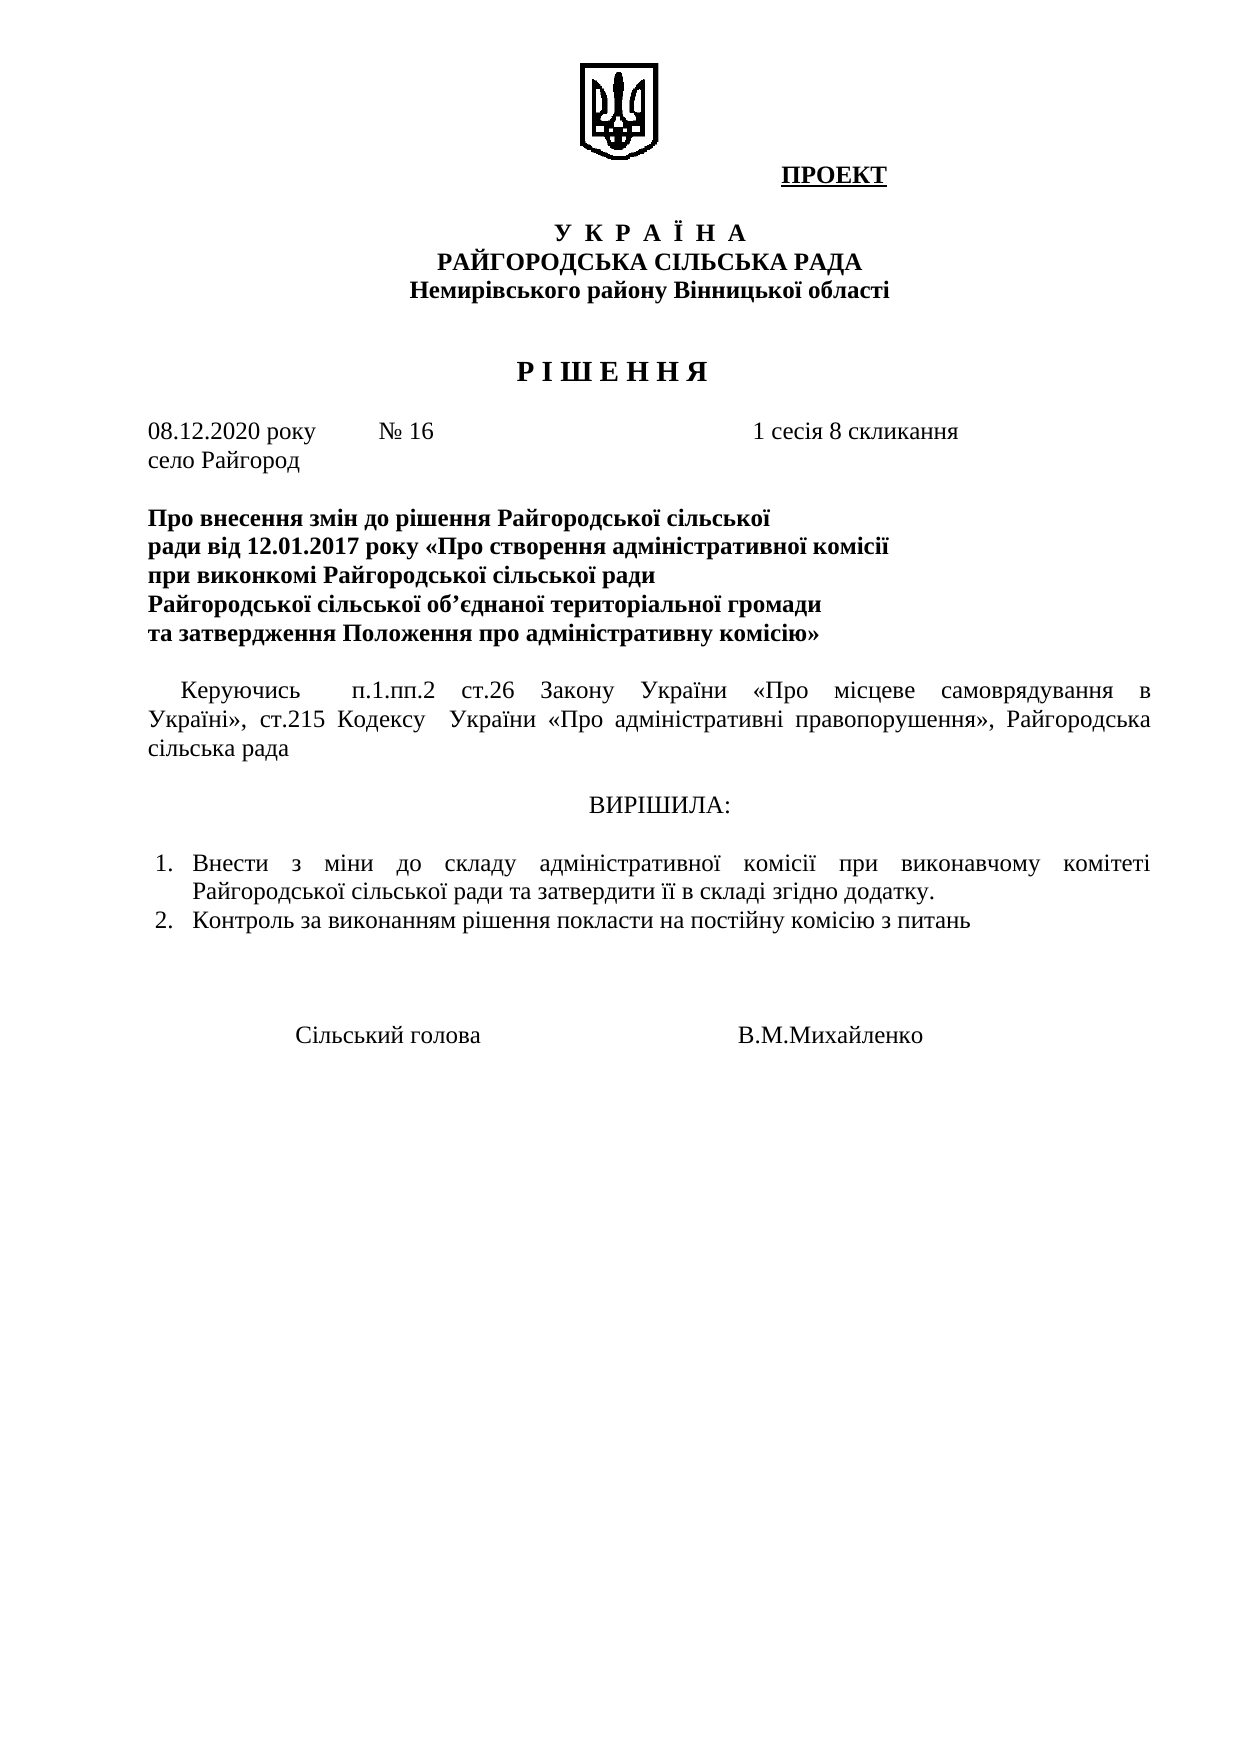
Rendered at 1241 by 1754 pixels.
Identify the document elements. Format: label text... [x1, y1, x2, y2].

text село Райгород [148, 445, 1152, 474]
text Райгородської сільської об’єднаної територіальної громади [148, 589, 1152, 618]
text 08.12.2020 року № 16 1 cесія 8 скликання [148, 416, 1152, 445]
subtitle Р І Ш Е Н Н Я [443, 354, 1152, 388]
text при виконкомі Райгородської сільської ради [148, 560, 1152, 589]
subtitle Немирівського району Вінницької області [148, 275, 1152, 304]
text Про внесення змін до рішення Райгородської сільської [148, 503, 1152, 531]
picture [578, 61, 659, 161]
text ПРОЕКТ [185, 88, 1152, 189]
text ВИРІШИЛА: [148, 790, 1152, 819]
text Керуючись п.1.пп.2 ст.26 Закону України «Про місцеве самоврядування в Україні», ст.215 Кодексу України «Про адміністративні правопорушення», Райгородська сільська рада [148, 675, 1152, 761]
subtitle РАЙГОРОДСЬКА СІЛЬСЬКА РАДА [148, 247, 1152, 275]
title У К Р А Ї Н А [148, 218, 1152, 247]
list Внести з міни до складу адміністративної комісії при виконавчому комітеті Райгородської сільської ради та затвердити її в складі згідно додатку. [154, 848, 1152, 905]
text та затвердження Положення про адміністративну комісію» [148, 618, 1152, 646]
text ради від 12.01.2017 року «Про створення адміністративної комісії [148, 531, 1152, 560]
list Контроль за виконанням рішення покласти на постійну комісію з питань [154, 905, 1152, 934]
text Сільський голова В.М.Михайленко [266, 1020, 1152, 1049]
